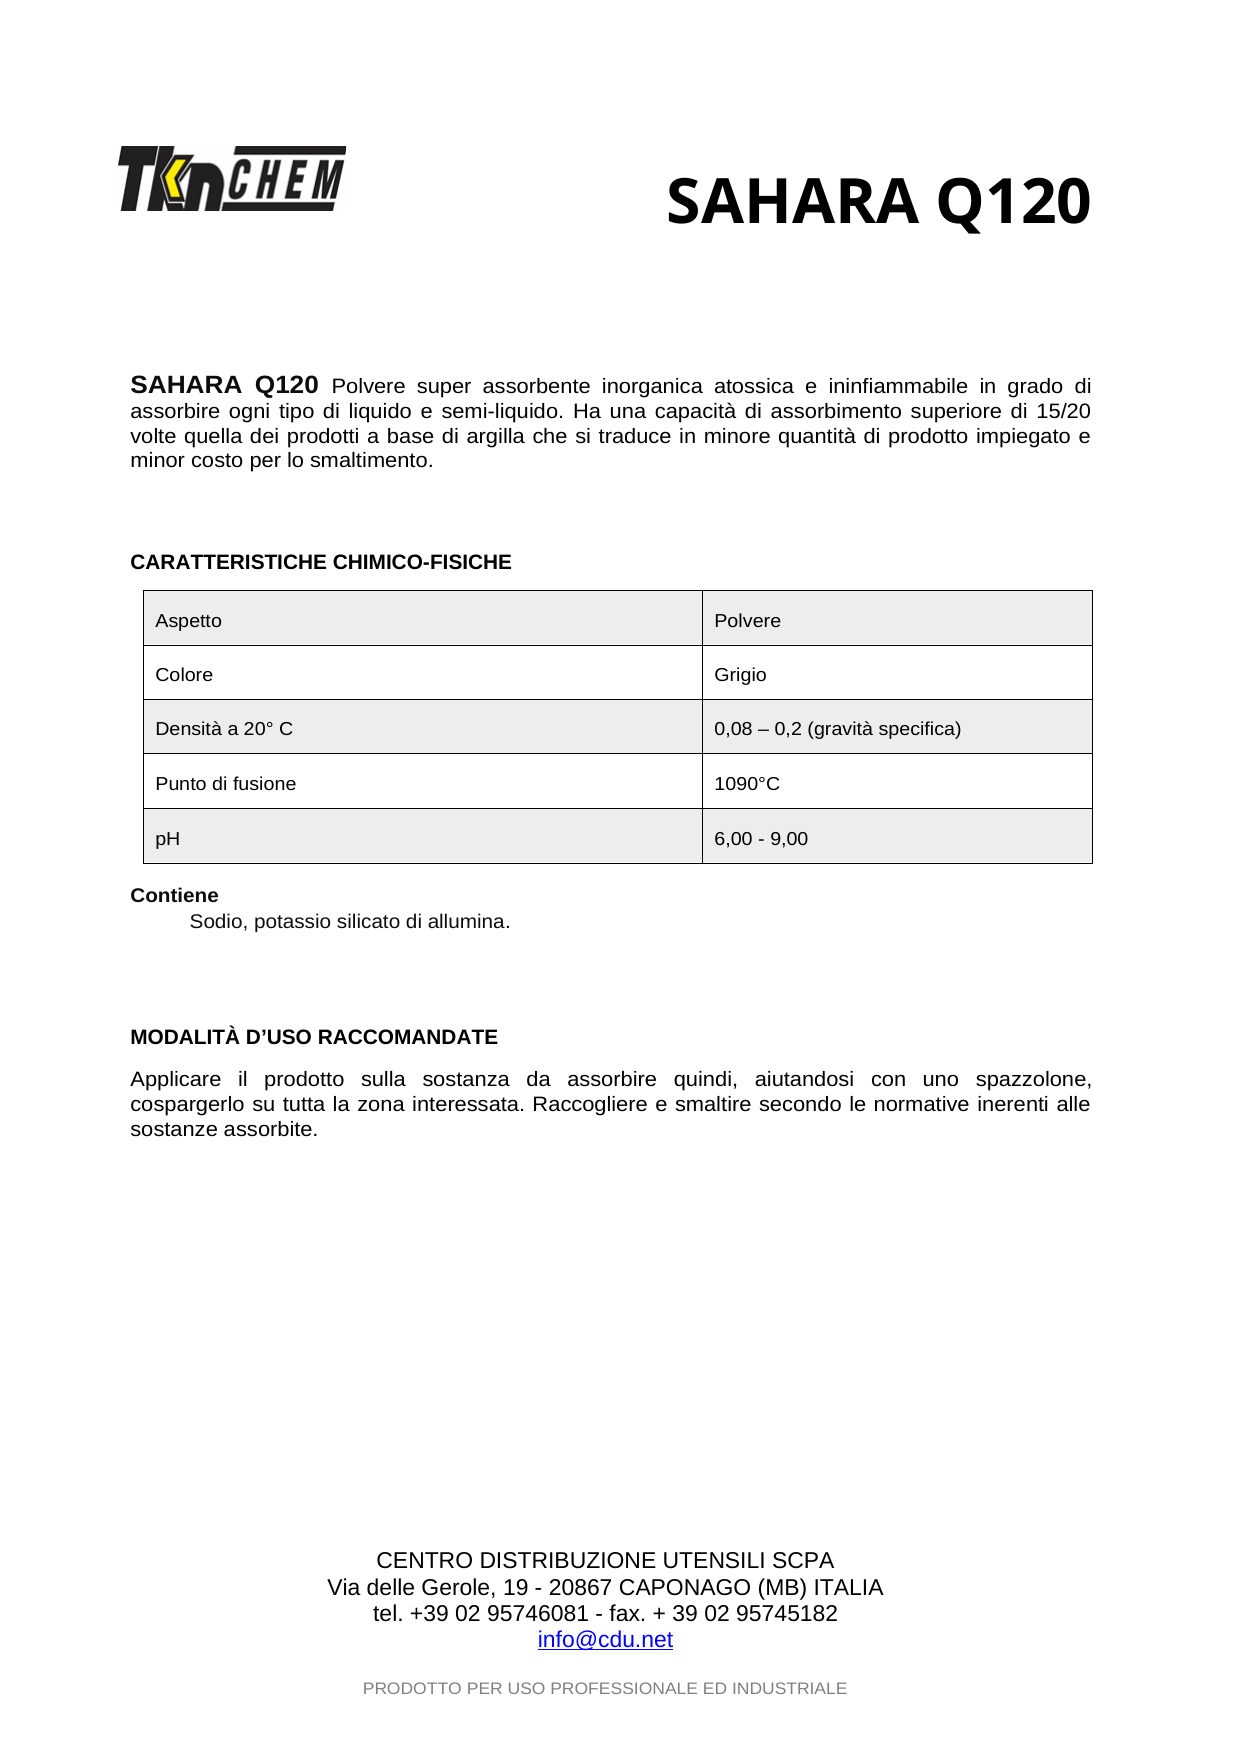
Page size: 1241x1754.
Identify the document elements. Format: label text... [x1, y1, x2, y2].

text SAHARA Q120 Polvere super assorbente inorganica atossica e ininfiammabile in grado di assorbire ogni tipo di liquido e semi-liquido. Ha una capacità di assorbimento superiore di 15/20 volte quella dei prodotti a base di argilla che si traduce in minore quantità di prodotto impiegato e minor costo per lo smaltimento. [130, 370, 1092, 472]
table_cell pH [144, 809, 702, 862]
table_header Polvere [703, 591, 1092, 644]
text Applicare il prodotto sulla sostanza da assorbire quindi, aiutandosi con uno spazzolone, cospargerlo su tutta la zona interessata. Raccogliere e smaltire secondo le normative inerenti alle sostanze assorbite. [130, 1066, 1092, 1141]
subtitle CARATTERISTICHE CHIMICO-FISICHE [130, 550, 1092, 574]
subtitle SAHARA Q120 [118, 157, 1092, 242]
table_cell Densità a 20° C [144, 700, 702, 753]
text Sodio, potassio silicato di allumina. [189, 910, 1092, 933]
picture [118, 146, 347, 211]
subtitle MODALITÀ D’USO RACCOMANDATE [130, 1024, 1092, 1048]
table_cell 6,00 - 9,00 [703, 809, 1092, 862]
table_cell Punto di fusione [144, 754, 702, 808]
table_cell 1090°C [703, 754, 1092, 808]
table_cell Colore [144, 646, 702, 699]
table_cell 0,08 – 0,2 (gravità specifica) [703, 700, 1092, 753]
subtitle Contiene [130, 883, 1092, 906]
table_header Aspetto [144, 591, 702, 644]
table_cell Grigio [703, 646, 1092, 699]
